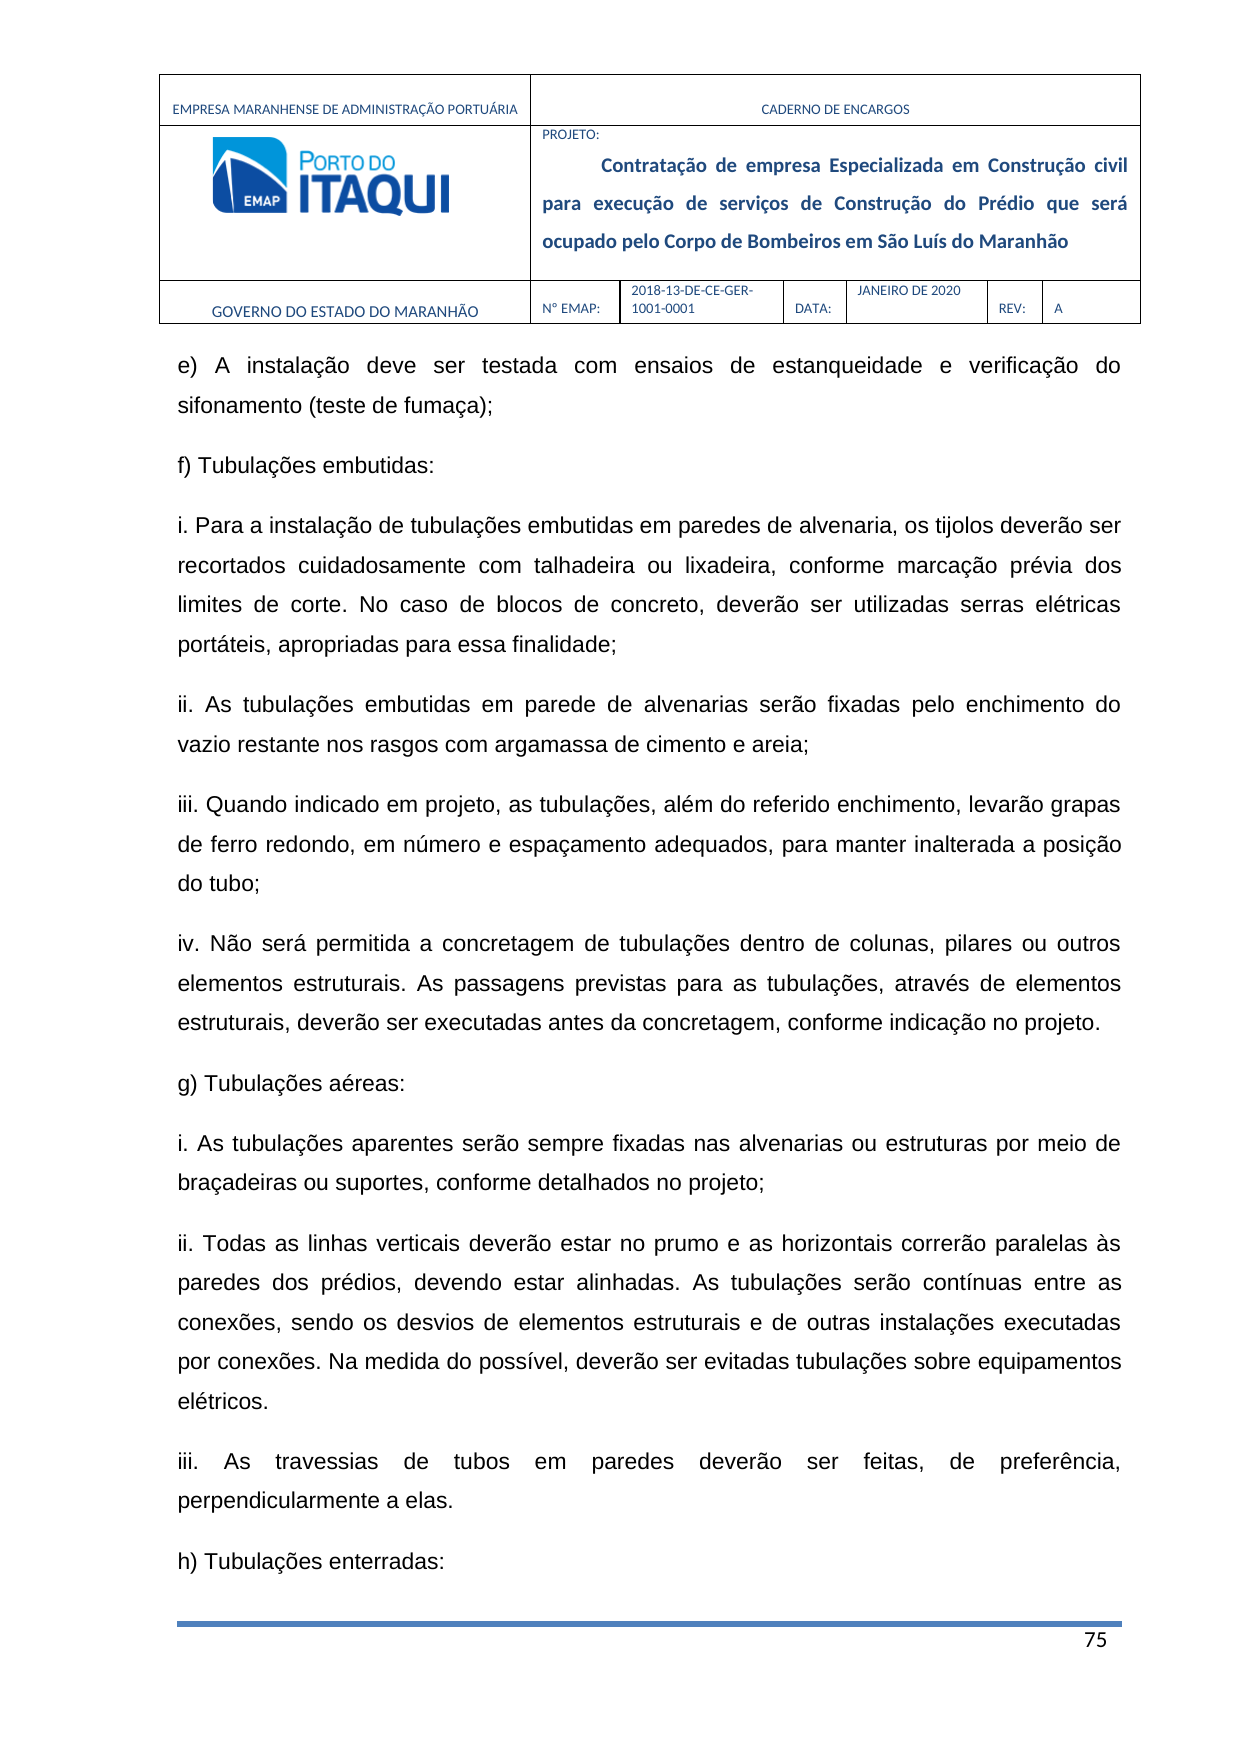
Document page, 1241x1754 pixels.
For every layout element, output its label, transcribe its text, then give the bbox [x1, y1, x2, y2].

text f) Tubulações embutidas: [177, 452, 1122, 478]
text g) Tubulações aéreas: [177, 1069, 1122, 1096]
text ii. Todas as linhas verticais deverão estar no prumo e as horizontais correrão paralelas às paredes dos prédios, devendo estar alinhadas. As tubulações serão contínuas entre as conexões, sendo os desvios de elementos estruturais e de outras instalações executadas por conexões. Na medida do possível, deverão ser evitadas tubulações sobre equipamentos elétricos. [177, 1230, 1122, 1414]
text iii. Quando indicado em projeto, as tubulações, além do referido enchimento, levarão grapas de ferro redondo, em número e espaçamento adequados, para manter inalterada a posição do tubo; [177, 791, 1122, 896]
text iii. As travessias de tubos em paredes deverão ser feitas, de preferência, perpendicularmente a elas. [177, 1448, 1122, 1514]
text ii. As tubulações embutidas em parede de alvenarias serão fixadas pelo enchimento do vazio restante nos rasgos com argamassa de cimento e areia; [177, 691, 1122, 757]
text iv. Não será permitida a concretagem de tubulações dentro de colunas, pilares ou outros elementos estruturais. As passagens previstas para as tubulações, através de elementos estruturais, deverão ser executadas antes da concretagem, conforme indicação no projeto. [177, 930, 1122, 1036]
text e) A instalação deve ser testada com ensaios de estanqueidade e verificação do sifonamento (teste de fumaça); [177, 352, 1122, 418]
picture [212, 137, 449, 216]
text i. Para a instalação de tubulações embutidas em paredes de alvenaria, os tijolos deverão ser recortados cuidadosamente com talhadeira ou lixadeira, conforme marcação prévia dos limites de corte. No caso de blocos de concreto, deverão ser utilizadas serras elétricas portáteis, apropriadas para essa finalidade; [177, 512, 1122, 657]
text h) Tubulações enterradas: [177, 1548, 1122, 1574]
text i. As tubulações aparentes serão sempre fixadas nas alvenarias ou estruturas por meio de braçadeiras ou suportes, conforme detalhados no projeto; [177, 1130, 1122, 1196]
